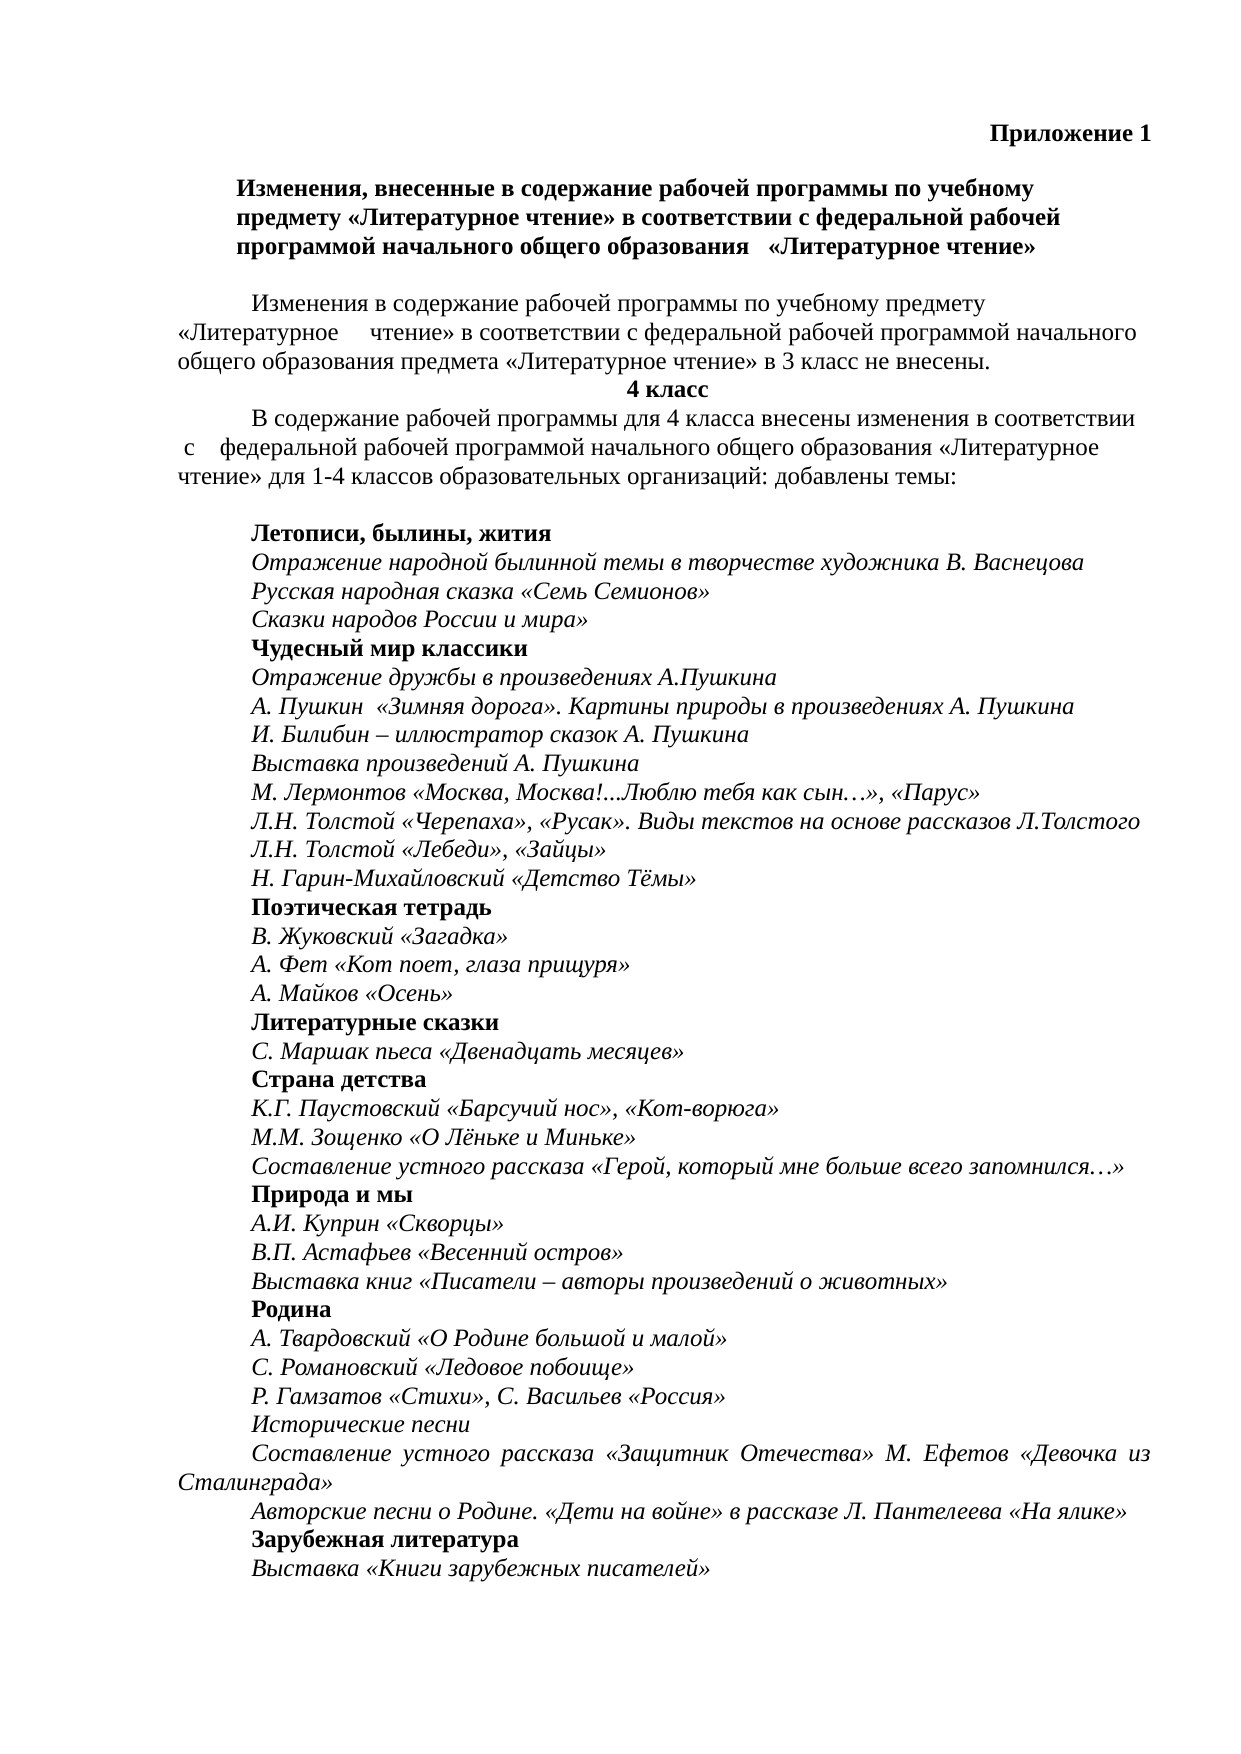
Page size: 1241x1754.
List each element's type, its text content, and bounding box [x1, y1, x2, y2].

text Выставка произведений А. Пушкина [177, 748, 1152, 777]
text Л.Н. Толстой «Черепаха», «Русак». Виды текстов на основе рассказов Л.Толстого [177, 806, 1152, 834]
text В. Жуковский «Загадка» [177, 921, 1152, 949]
subtitle Изменения, внесенные в содержание рабочей программы по учебному предмету «Литературное чтение» в соответствии с федеральной рабочей программой начального общего образования «Литературное чтение» [236, 173, 1069, 259]
text Исторические песни [177, 1409, 1152, 1438]
text А. Майков «Осень» [177, 978, 1152, 1007]
text И. Билибин – иллюстратор сказок А. Пушкина [177, 719, 1152, 748]
text чтение» для 1-4 классов образовательных организаций: добавлены темы: [775, 461, 1158, 489]
text М. Лермонтов «Москва, Москва!...Люблю тебя как сын…», «Парус» [177, 777, 1152, 806]
text Выставка книг «Писатели – авторы произведений о животных» [177, 1266, 1152, 1294]
text Авторские песни о Родине. «Дети на войне» в рассказе Л. Пантелеева «На ялике» [177, 1496, 1152, 1524]
text Сказки народов России и мира» [177, 604, 1152, 633]
text Зарубежная литература [177, 1524, 1152, 1553]
text В.П. Астафьев «Весенний остров» [177, 1237, 1152, 1266]
text Отражение народной былинной темы в творчестве художника В. Васнецова [177, 547, 1152, 576]
text чтение» для 1-4 классов образовательных организаций: добавлены темы: [177, 461, 769, 489]
text А. Фет «Кот поет, глаза прищуря» [177, 949, 1152, 978]
text Родина [177, 1294, 1152, 1323]
text Изменения в содержание рабочей программы по учебному предмету «Литературное чтение» в соответствии с федеральной рабочей программой начального общего образования предмета «Литературное чтение» в 3 класс не внесены. [177, 288, 1152, 374]
text К.Г. Паустовский «Барсучий нос», «Кот-ворюга» [177, 1093, 1152, 1122]
text 4 класс [177, 374, 1152, 403]
text Отражение дружбы в произведениях А.Пушкина [177, 662, 1152, 691]
subtitle Приложение 1 [177, 118, 1152, 147]
text Русская народная сказка «Семь Семионов» [177, 576, 1152, 604]
text Выставка «Книги зарубежных писателей» [177, 1553, 1152, 1582]
text М.М. Зощенко «О Лёньке и Миньке» [177, 1122, 1152, 1151]
text с федеральной рабочей программой начального общего образования «Литературное [177, 432, 1158, 461]
text А. Твардовский «О Родине большой и малой» [177, 1323, 1152, 1352]
text В содержание рабочей программы для 4 класса внесены изменения в соответствии [177, 403, 1158, 432]
text С. Маршак пьеса «Двенадцать месяцев» [177, 1036, 1152, 1064]
text Составление устного рассказа «Герой, который мне больше всего запомнился…» [177, 1151, 1152, 1179]
text Литературные сказки [177, 1007, 1152, 1036]
text Поэтическая тетрадь [177, 892, 1152, 921]
text Природа и мы [177, 1179, 1152, 1208]
text Р. Гамзатов «Стихи», С. Васильев «Россия» [177, 1381, 1152, 1409]
text Н. Гарин-Михайловский «Детство Тёмы» [177, 863, 1152, 892]
text Чудесный мир классики [177, 633, 1152, 662]
text Составление устного рассказа «Защитник Отечества» М. Ефетов «Девочка из Сталинграда» [177, 1438, 1152, 1496]
text Страна детства [177, 1064, 1152, 1093]
text А.И. Куприн «Скворцы» [177, 1208, 1152, 1237]
text А. Пушкин «Зимняя дорога». Картины природы в произведениях А. Пушкина [177, 691, 1152, 719]
text Летописи, былины, жития [177, 518, 1152, 547]
text Л.Н. Толстой «Лебеди», «Зайцы» [177, 834, 1152, 863]
text С. Романовский «Ледовое побоище» [177, 1352, 1152, 1381]
